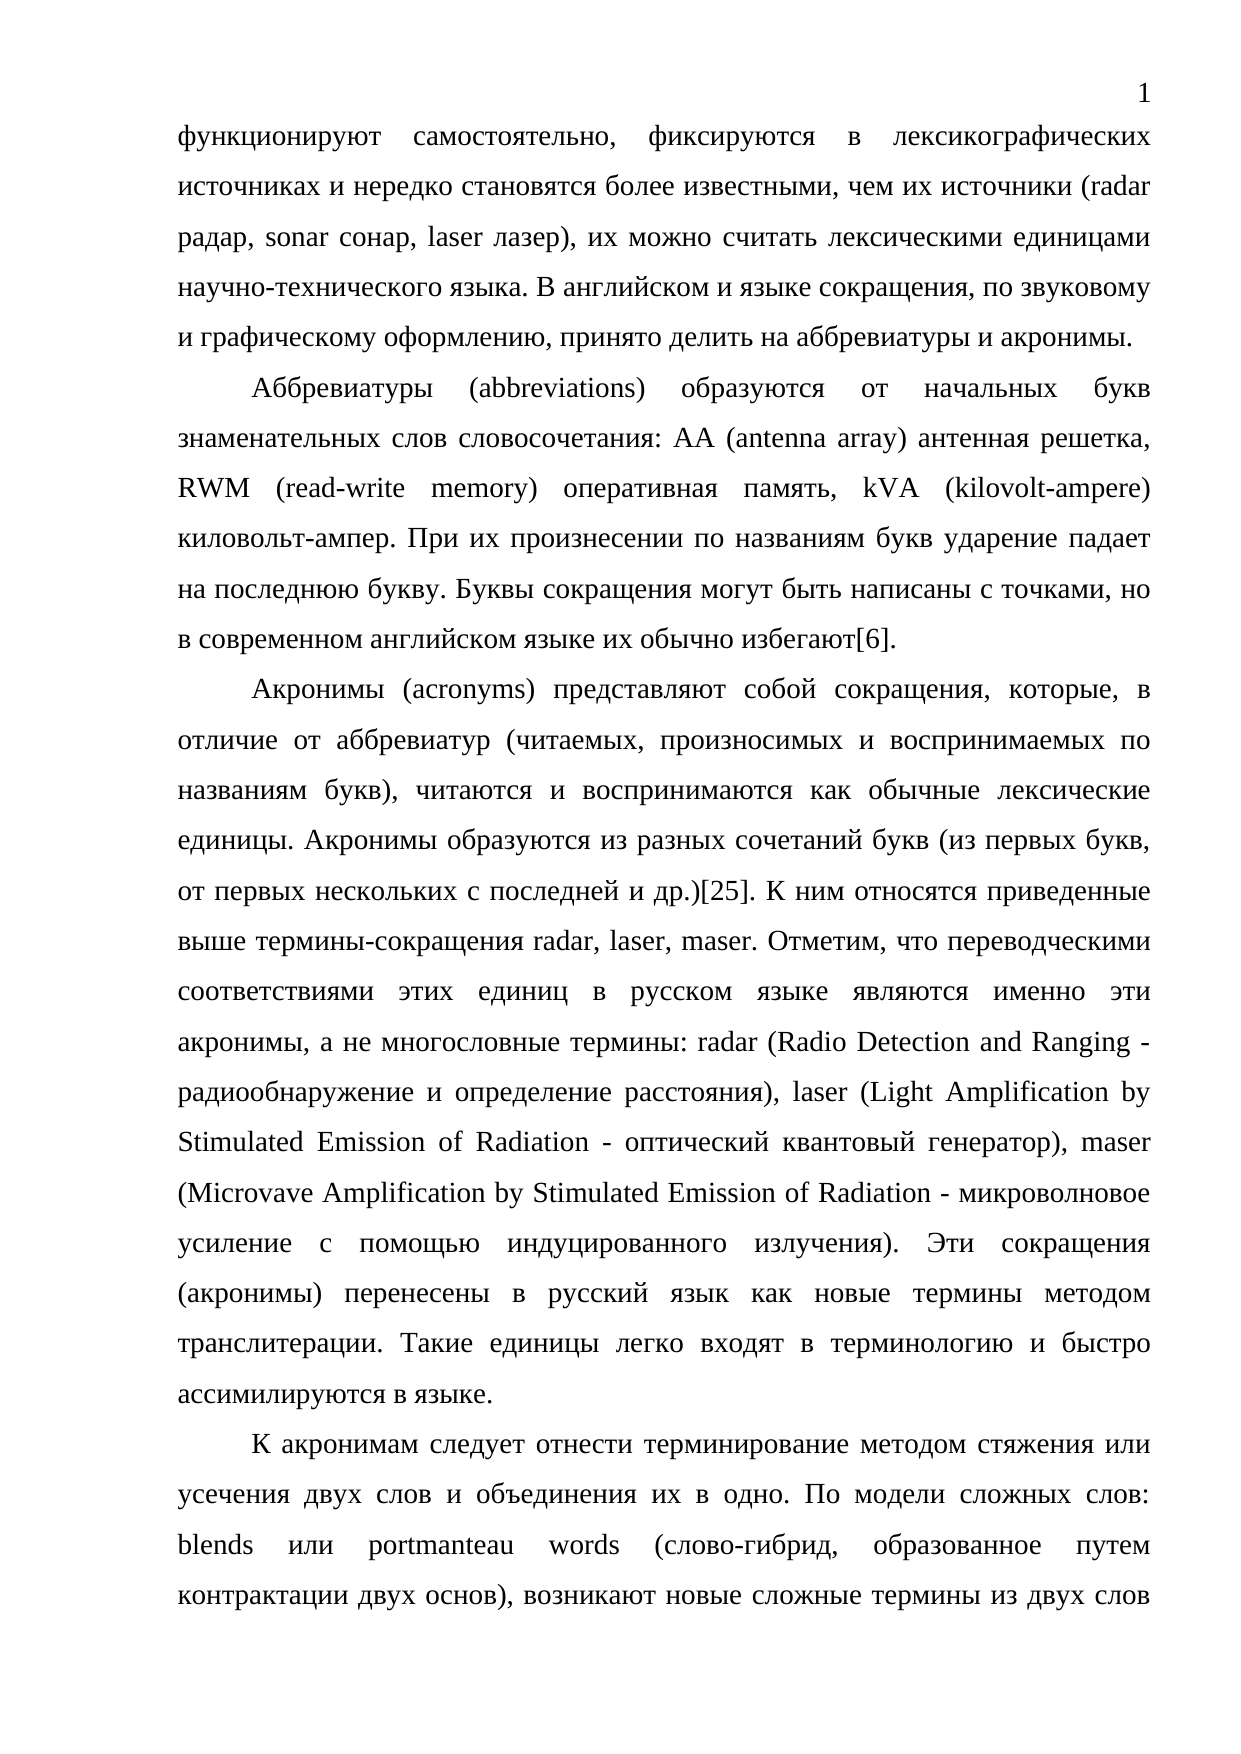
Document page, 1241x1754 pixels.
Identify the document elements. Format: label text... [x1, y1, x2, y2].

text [177, 1426, 1152, 1611]
text Аббревиатуры (abbreviations) образуются от начальных букв знаменательных слов словосочетания: AA (antenna array) антенная решетка, RWM (read-write memory) оперативная память, kVA (kilovolt-ampere) киловольт-ампер. При их произнесении по названиям букв ударение падает на последнюю букву. Буквы сокращения могут быть написаны с точками, но в современном английском языке их обычно избегают[6]. [177, 370, 1152, 655]
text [177, 118, 1152, 353]
text Акронимы (acronyms) представляют собой сокращения, которые, в отличие от аббревиатур (читаемых, произносимых и воспринимаемых по названиям букв), читаются и воспринимаются как обычные лексические единицы. Акронимы образуются из разных сочетаний букв (из первых букв, от первых нескольких с последней и др.)[25]. К ним относятся приведенные выше термины-сокращения radar, laser, maser. Отметим, что переводческими соответствиями этих единиц в русском языке являются именно эти акронимы, а не многословные термины: radar (Radio Detection and Ranging - радиообнаружение и определение расстояния), laser (Light Amplification by Stimulated Emission of Radiation - оптический квантовый генератор), maser (Microvave Amplification by Stimulated Emission of Radiation - микроволновое усиление с помощью индуцированного излучения). Эти сокращения (акронимы) перенесены в русский язык как новые термины методом транслитерации. Такие единицы легко входят в терминологию и быстро ассимилируются в языке. [177, 672, 1152, 1409]
